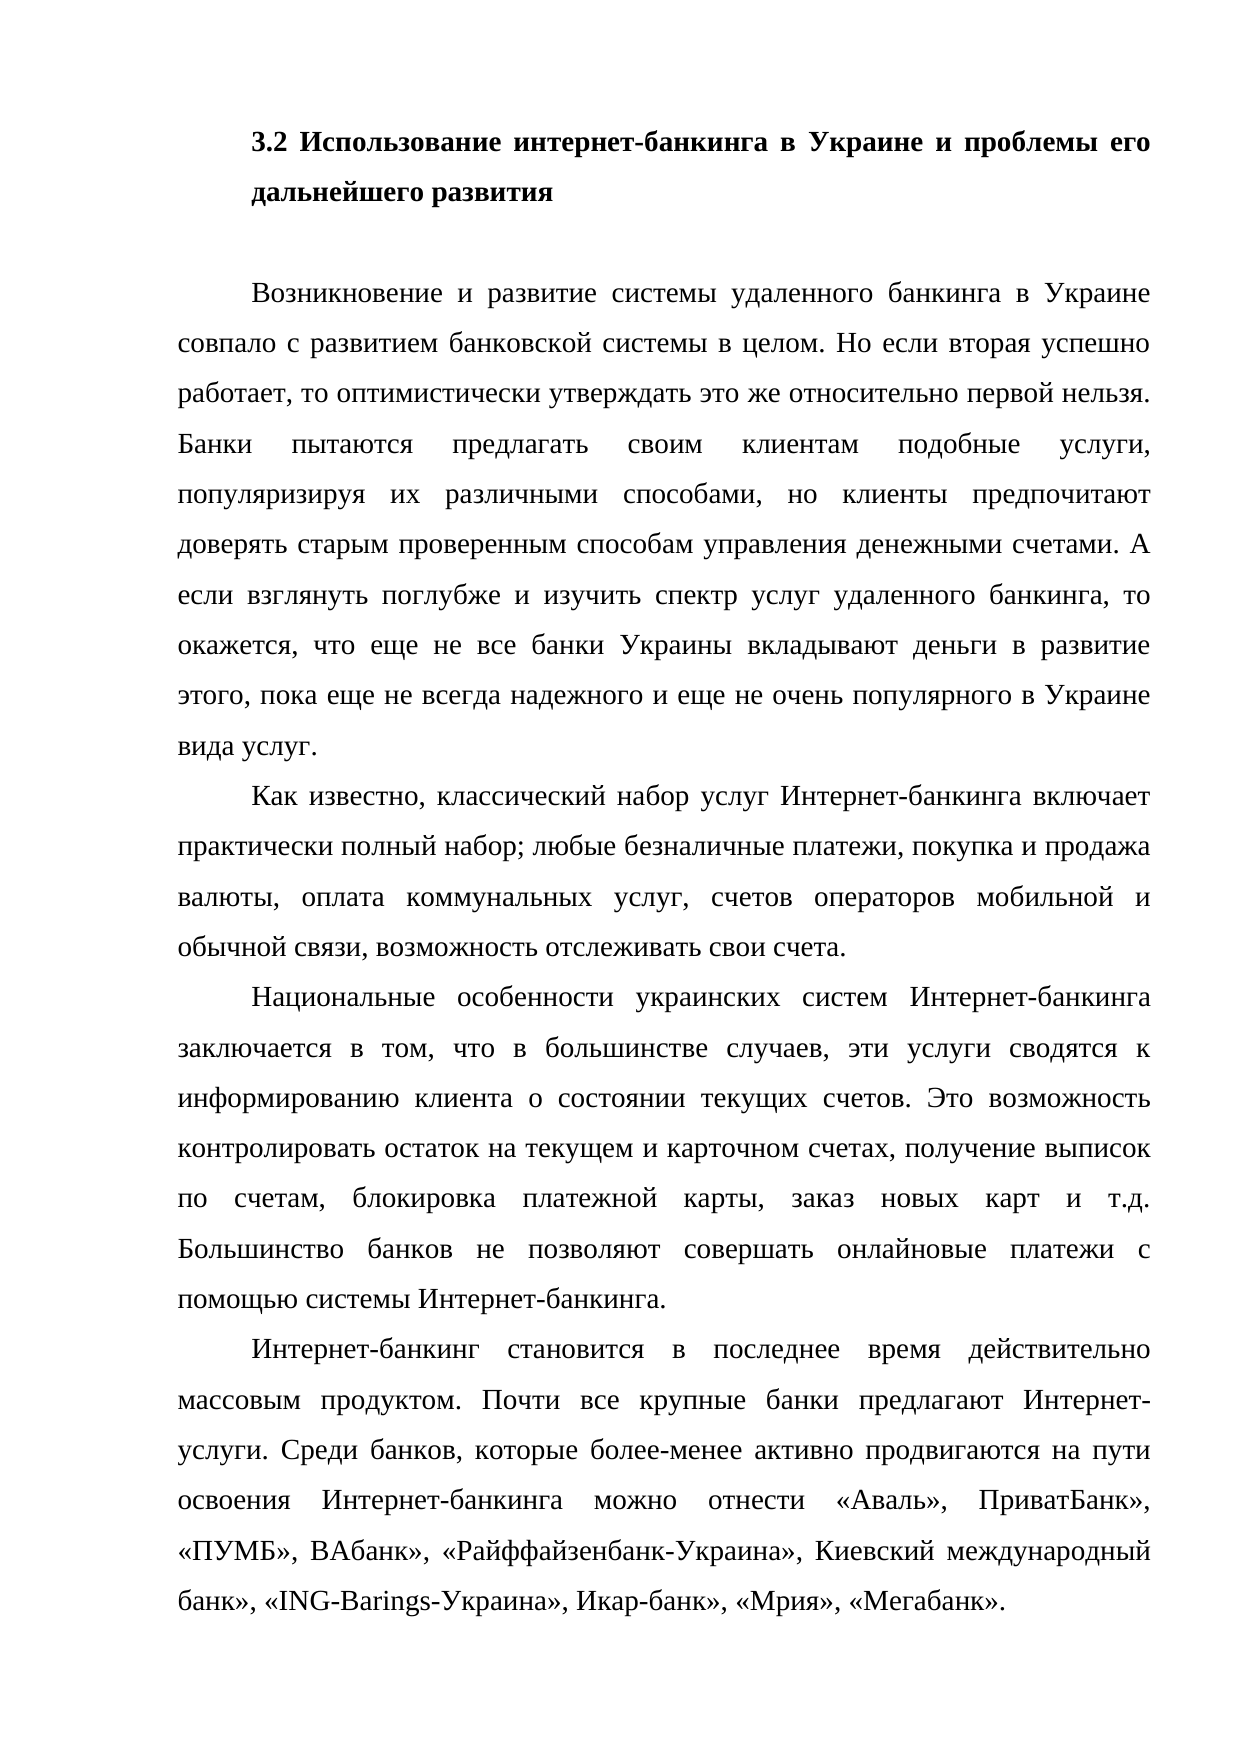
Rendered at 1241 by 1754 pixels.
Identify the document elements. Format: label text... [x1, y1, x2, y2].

text 3.2 Использование интернет-банкинга в Украине и проблемы его дальнейшего развития [251, 124, 1152, 208]
text Интернет-банкинг становится в последнее время действительно массовым продуктом. Почти все крупные банки предлагают Интернет-услуги. Среди банков, которые более-менее активно продвигаются на пути освоения Интернет-банкинга можно отнести «Аваль», ПриватБанк», «ПУМБ», ВАбанк», «Райффайзенбанк-Украина», Киевский международный банк», «ING-Barings-Украина», Икар-банк», «Мрия», «Мегабанк». [177, 1332, 1152, 1617]
text Национальные особенности украинских систем Интернет-банкинга заключается в том, что в большинстве случаев, эти услуги сводятся к информированию клиента о состоянии текущих счетов. Это возможность контролировать остаток на текущем и карточном счетах, получение выписок по счетам, блокировка платежной карты, заказ новых карт и т.д. Большинство банков не позволяют совершать онлайновые платежи с помощью системы Интернет-банкинга. [177, 979, 1152, 1315]
text Как известно, классический набор услуг Интернет-банкинга включает практически полный набор; любые безналичные платежи, покупка и продажа валюты, оплата коммунальных услуг, счетов операторов мобильной и обычной связи, возможность отслеживать свои счета. [177, 778, 1152, 963]
text Возникновение и развитие системы удаленного банкинга в Украине совпало с развитием банковской системы в целом. Но если вторая успешно работает, то оптимистически утверждать это же относительно первой нельзя. Банки пытаются предлагать своим клиентам подобные услуги, популяризируя их различными способами, но клиенты предпочитают доверять старым проверенным способам управления денежными счетами. А если взглянуть поглубже и изучить спектр услуг удаленного банкинга, то окажется, что еще не все банки Украины вкладывают деньги в развитие этого, пока еще не всегда надежного и еще не очень популярного в Украине вида услуг. [177, 275, 1152, 761]
